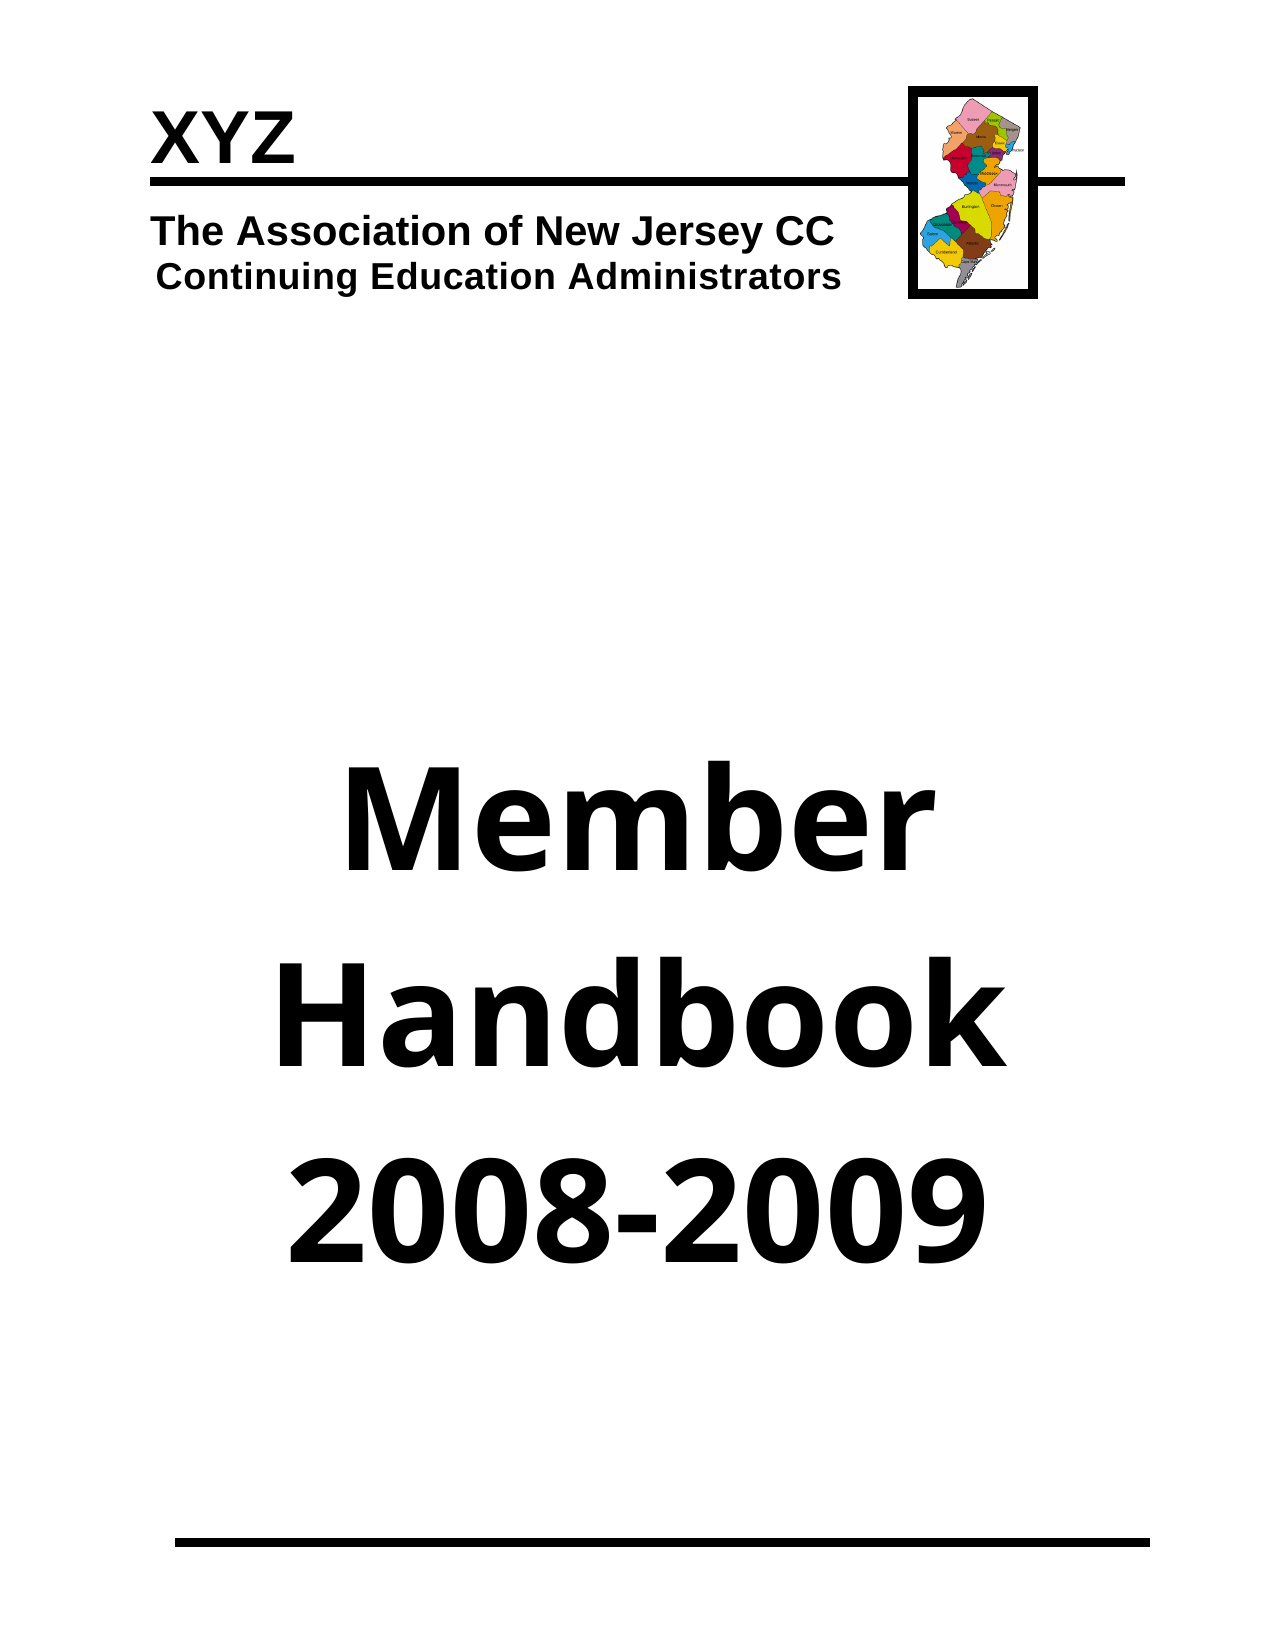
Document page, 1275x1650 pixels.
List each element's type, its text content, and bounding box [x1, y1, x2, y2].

text 2008-2009 [150, 1109, 1125, 1305]
text Member Handbook [150, 717, 1125, 1109]
picture [918, 97, 1028, 289]
